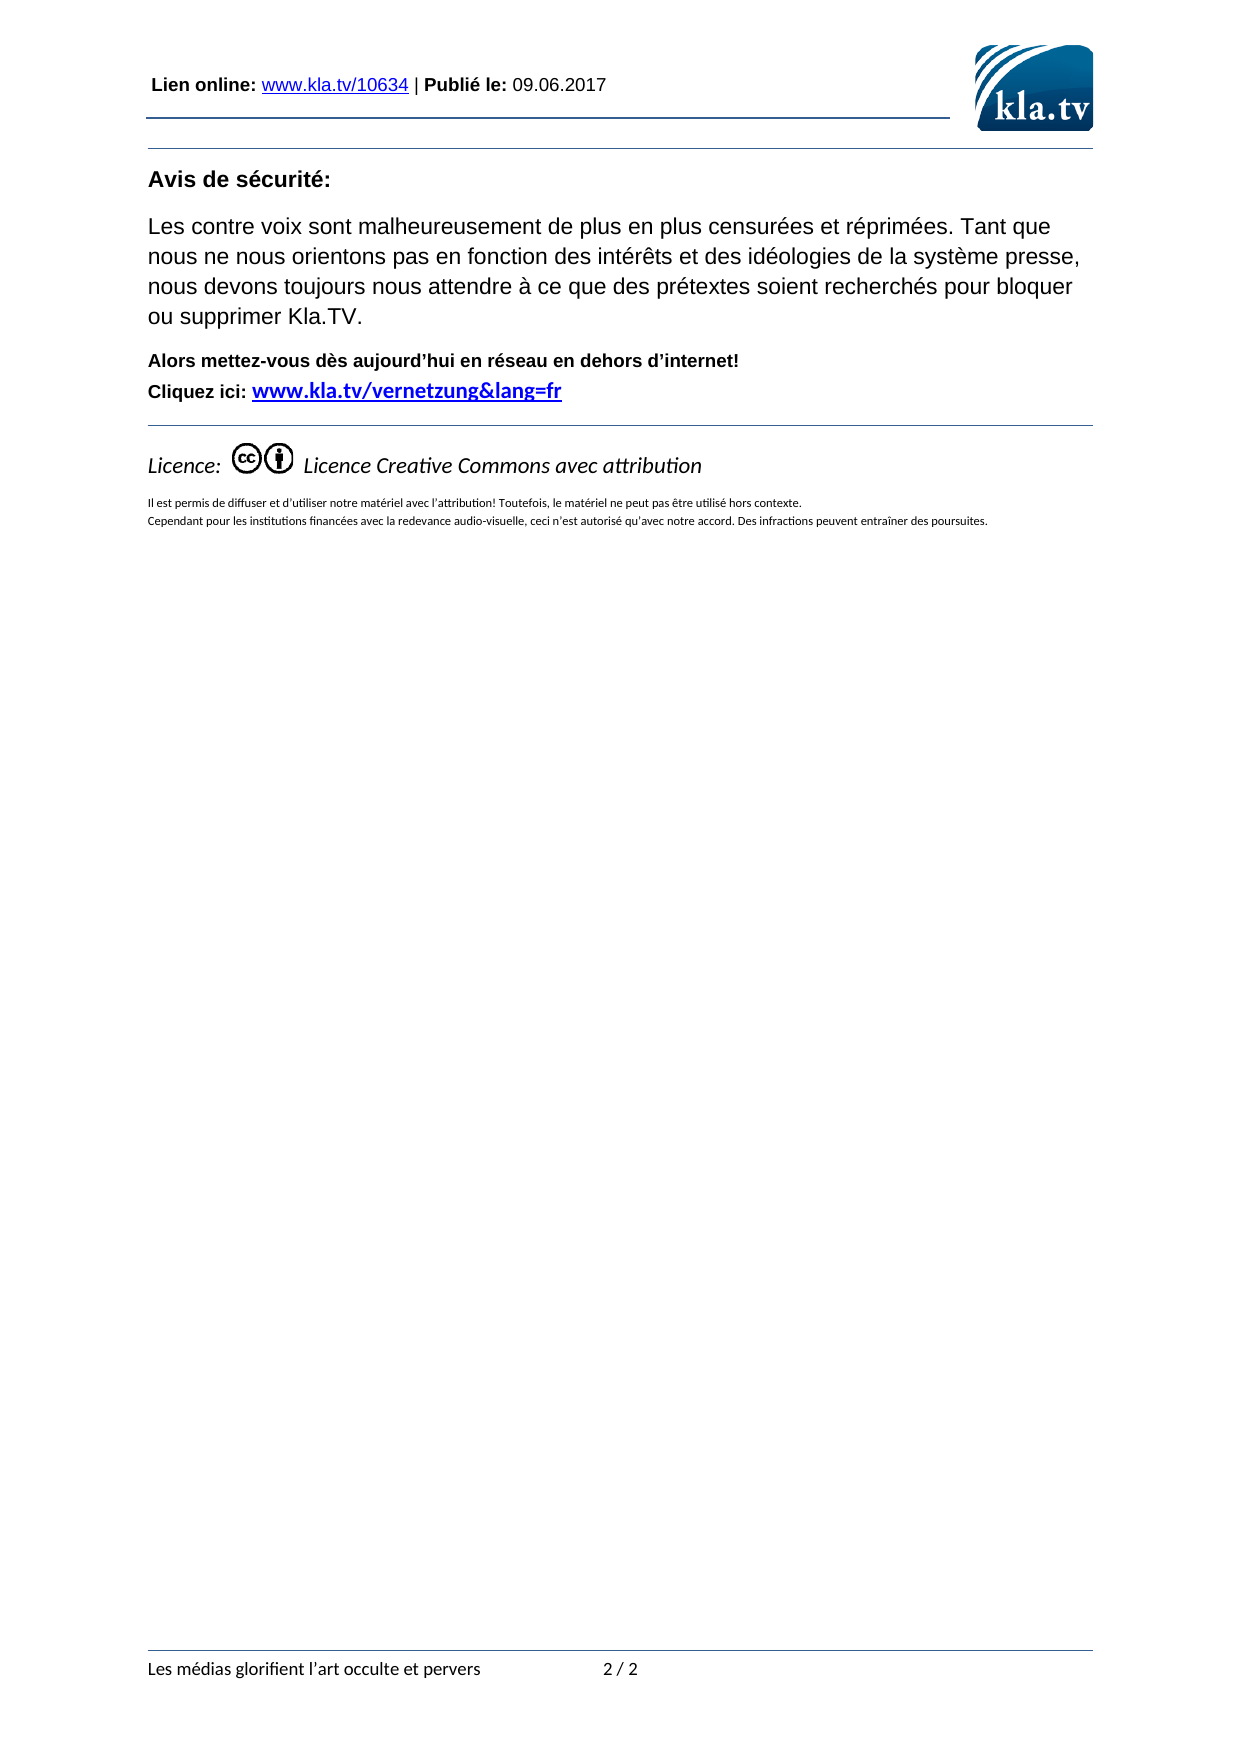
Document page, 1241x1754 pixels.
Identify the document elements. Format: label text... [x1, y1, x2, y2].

text Alors mettez-vous dès aujourd’hui en réseau en dehors d’internet! Cliquez ici: www.kla.tv/vernetzung&lang=fr [148, 350, 1093, 404]
text Avis de sécurité: [148, 149, 1093, 192]
text Il est permis de diffuser et d’utiliser notre matériel avec l’attribution! Toutefois, le matériel ne peut pas être utilisé hors contexte. Cependant pour les institutions financées avec la redevance audio-visuelle, ceci n’est autorisé qu’avec notre accord. Des infractions peuvent entraîner des poursuites. [148, 496, 1093, 528]
text Les contre voix sont malheureusement de plus en plus censurées et réprimées. Tant que nous ne nous orientons pas en fonction des intérêts et des idéologies de la système presse, nous devons toujours nous attendre à ce que des prétextes soient recherchés pour bloquer ou supprimer Kla.TV. [148, 213, 1093, 330]
text Licence: Licence Creative Commons avec attribution [148, 426, 1093, 479]
